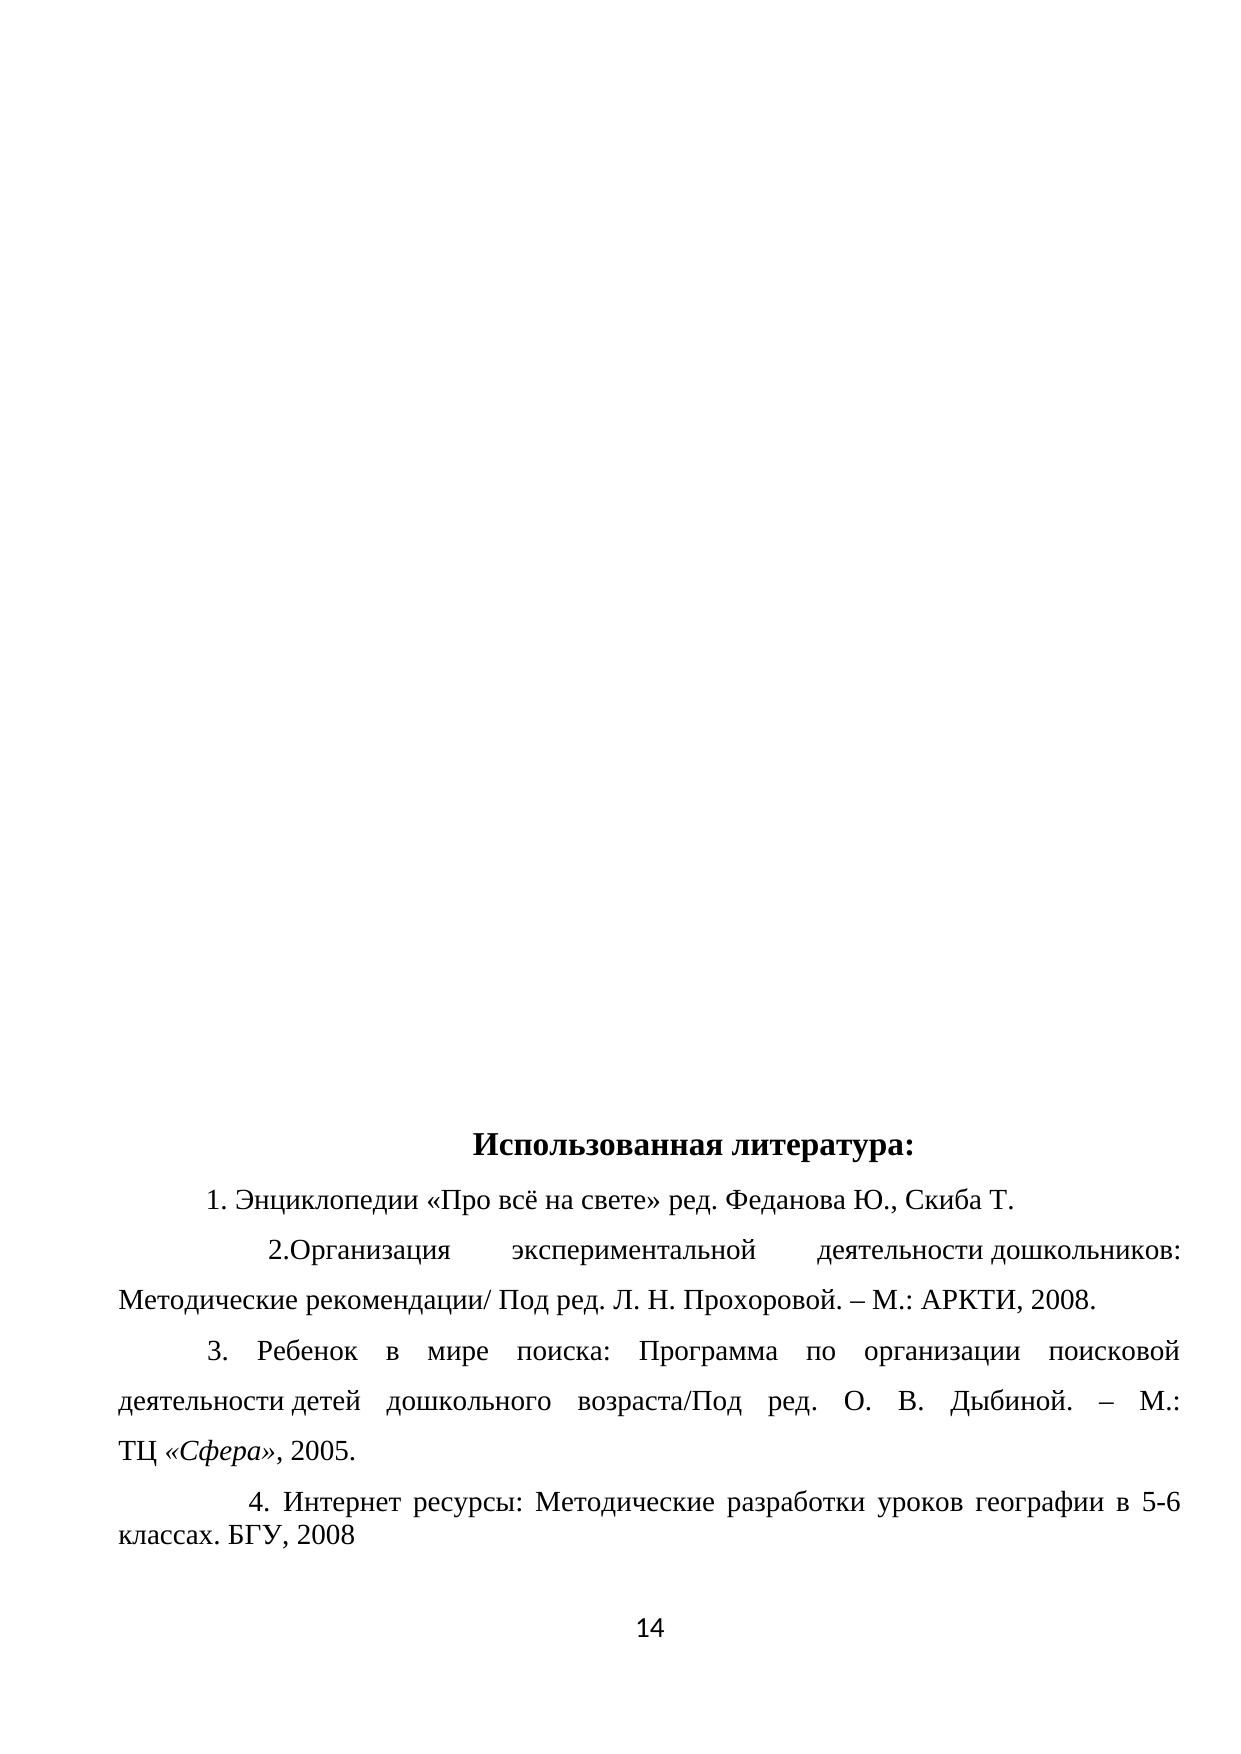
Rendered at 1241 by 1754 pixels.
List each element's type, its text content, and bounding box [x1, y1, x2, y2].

text 1. Энциклопедии «Про всё на свете» ред. Феданова Ю., Скиба Т. [118, 1182, 1181, 1215]
text 3. Ребенок в мире поиска: Программа по организации поисковой деятельности детей дошкольного возраста/Под ред. О. В. Дыбиной. – М.: ТЦ «Сфера», 2005. [118, 1333, 1181, 1467]
text 4. Интернет ресурсы: Методические разработки уроков географии в 5-6 классах. БГУ, 2008 [118, 1484, 1181, 1551]
text 2.Организация экспериментальной деятельности дошкольников: Методические рекомендации/ Под ред. Л. Н. Прохоровой. – М.: АРКТИ, 2008. [118, 1232, 1181, 1316]
text Использованная литература: [118, 1124, 1181, 1163]
